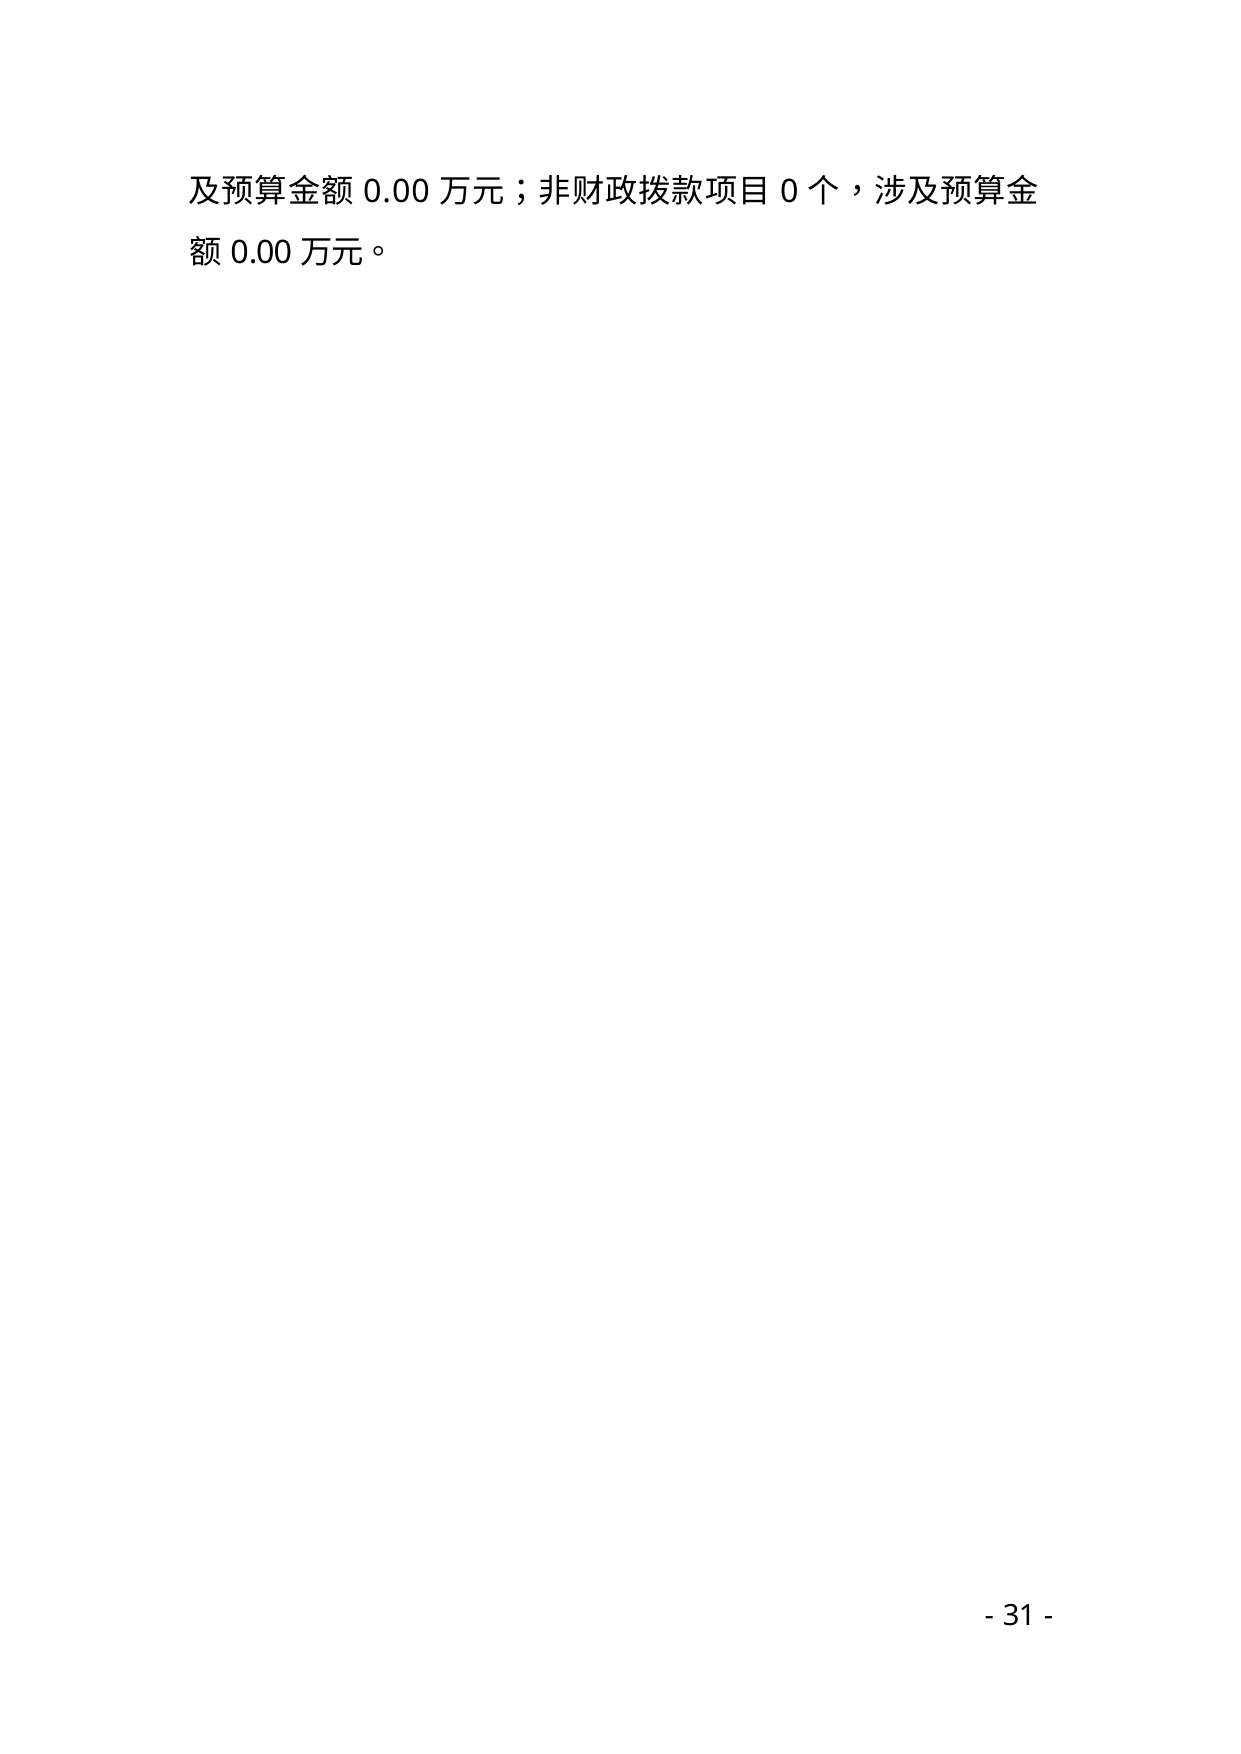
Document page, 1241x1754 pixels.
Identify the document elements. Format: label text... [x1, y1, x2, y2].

text 及预算金额 0.00 万元；非财政拨款项目 0 个，涉及预算金 额 0.00 万元。 [188, 168, 1053, 273]
